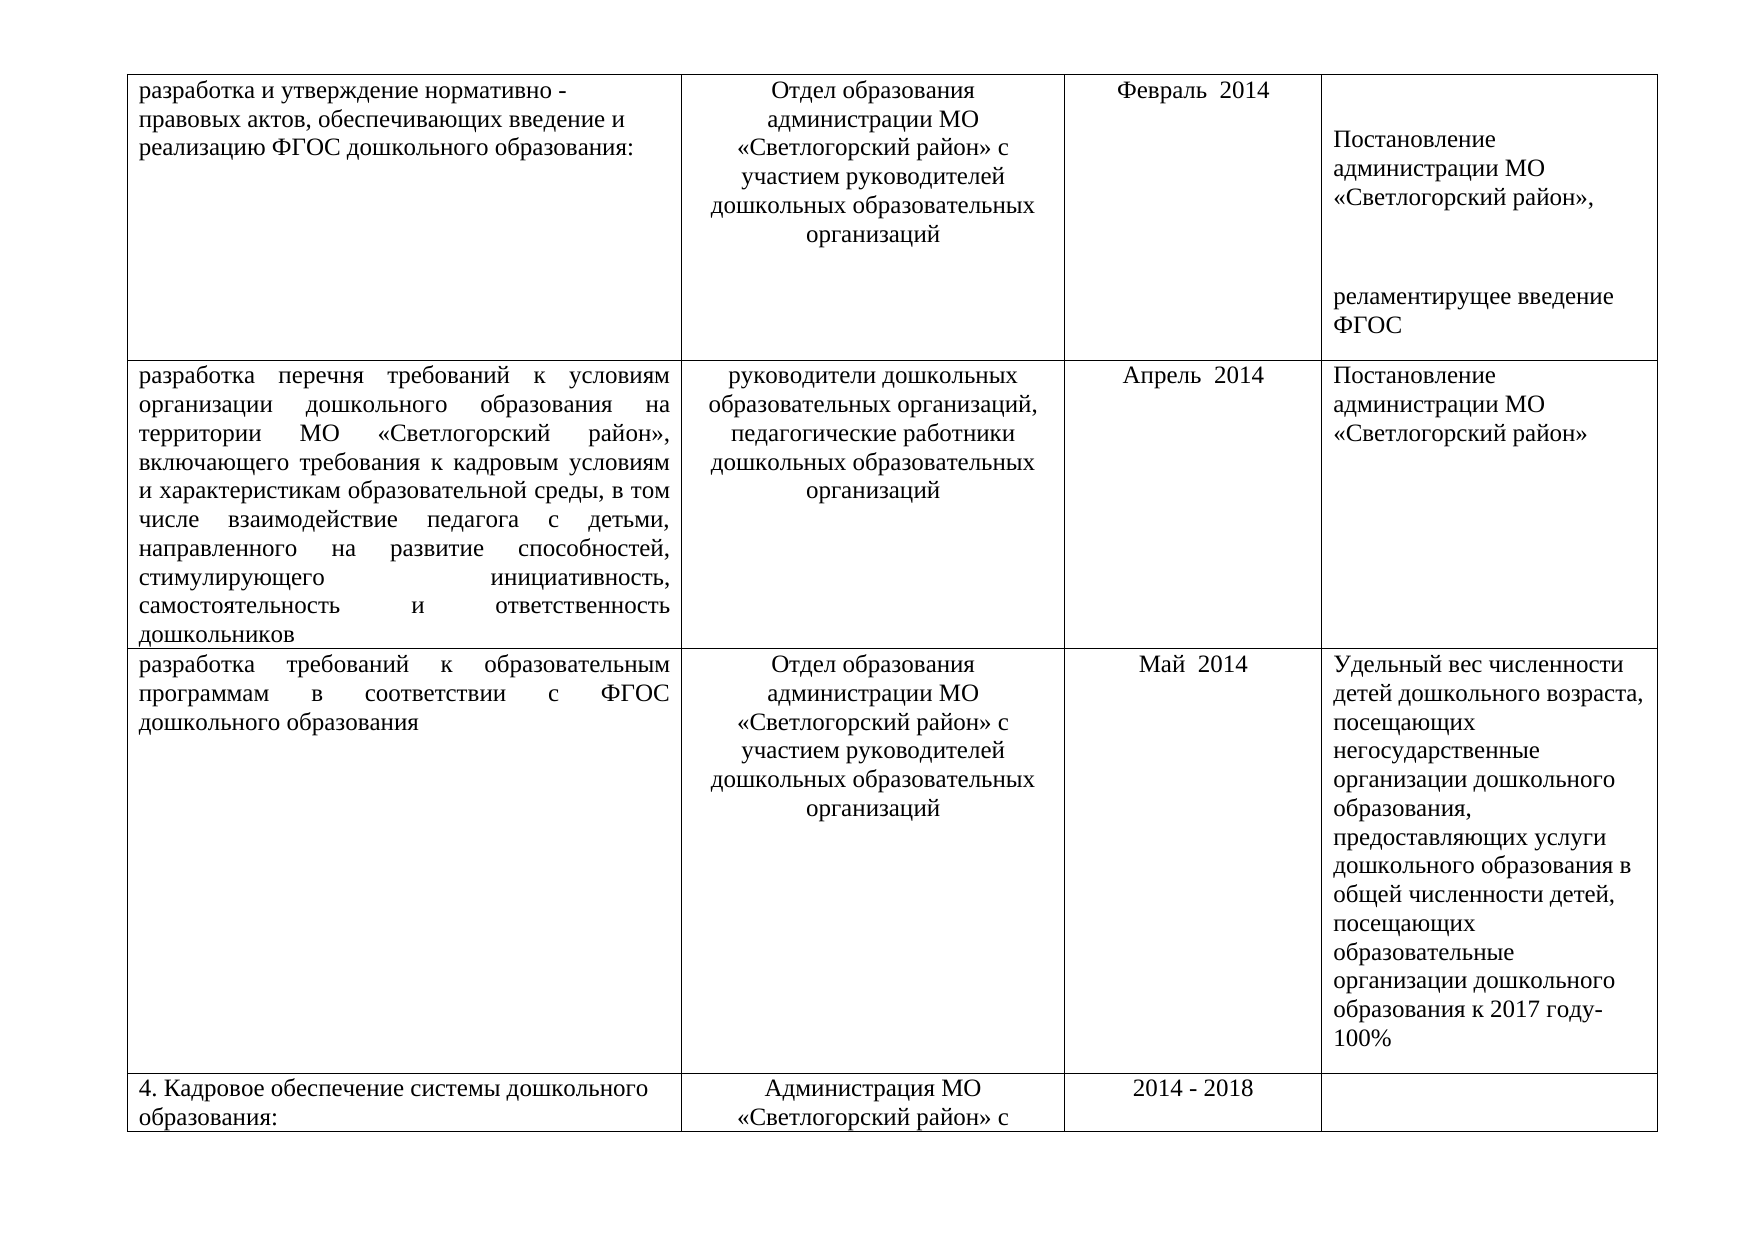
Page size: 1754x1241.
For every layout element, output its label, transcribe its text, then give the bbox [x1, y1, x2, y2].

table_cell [1322, 1074, 1657, 1131]
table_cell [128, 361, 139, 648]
table_cell Удельный вес численности детей дошкольного возраста, посещающих негосударственные организации дошкольного образования, предоставляющих услуги дошкольного образования в общей численности детей, посещающих образовательные организации дошкольного образования к 2017 году-100% [1322, 649, 1657, 1072]
table_cell Апрель 2014 [1065, 361, 1321, 648]
table_cell разработка и утверждение нормативно - правовых актов, обеспечивающих введение и реализацию ФГОС дошкольного образования: [128, 75, 681, 359]
table_cell разработка перечня требований к условиям организации дошкольного образования на территории МО «Светлогорский район», включающего требования к кадровым условиям и характеристикам образовательной среды, в том числе взаимодействие педагога с детьми, направленного на развитие способностей, стимулирующего инициативность, самостоятельность и ответственность дошкольников [295, 361, 681, 648]
table_cell разработка требований к образовательным программам в соответствии с ФГОС дошкольного образования [128, 649, 681, 1072]
table_cell 2014 - 2018 [1065, 1074, 1321, 1131]
table_cell Постановление администрации МО «Светлогорский район», реламентирущее введение ФГОС [1322, 75, 1657, 359]
table_cell руководители дошкольных образовательных организаций, педагогические работники дошкольных образовательных организаций [682, 361, 1064, 648]
table_cell Май 2014 [1065, 649, 1321, 1072]
table_cell Февраль 2014 [1065, 75, 1321, 359]
table_cell Постановление администрации МО «Светлогорский район» [1322, 361, 1657, 648]
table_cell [682, 1074, 1064, 1131]
table_cell Отдел образования администрации МО «Светлогорский район» с участием руководителей дошкольных образовательных организаций [682, 649, 1064, 1072]
table_cell Отдел образования администрации МО «Светлогорский район» с участием руководителей дошкольных образовательных организаций [682, 75, 1064, 359]
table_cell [128, 1074, 681, 1131]
